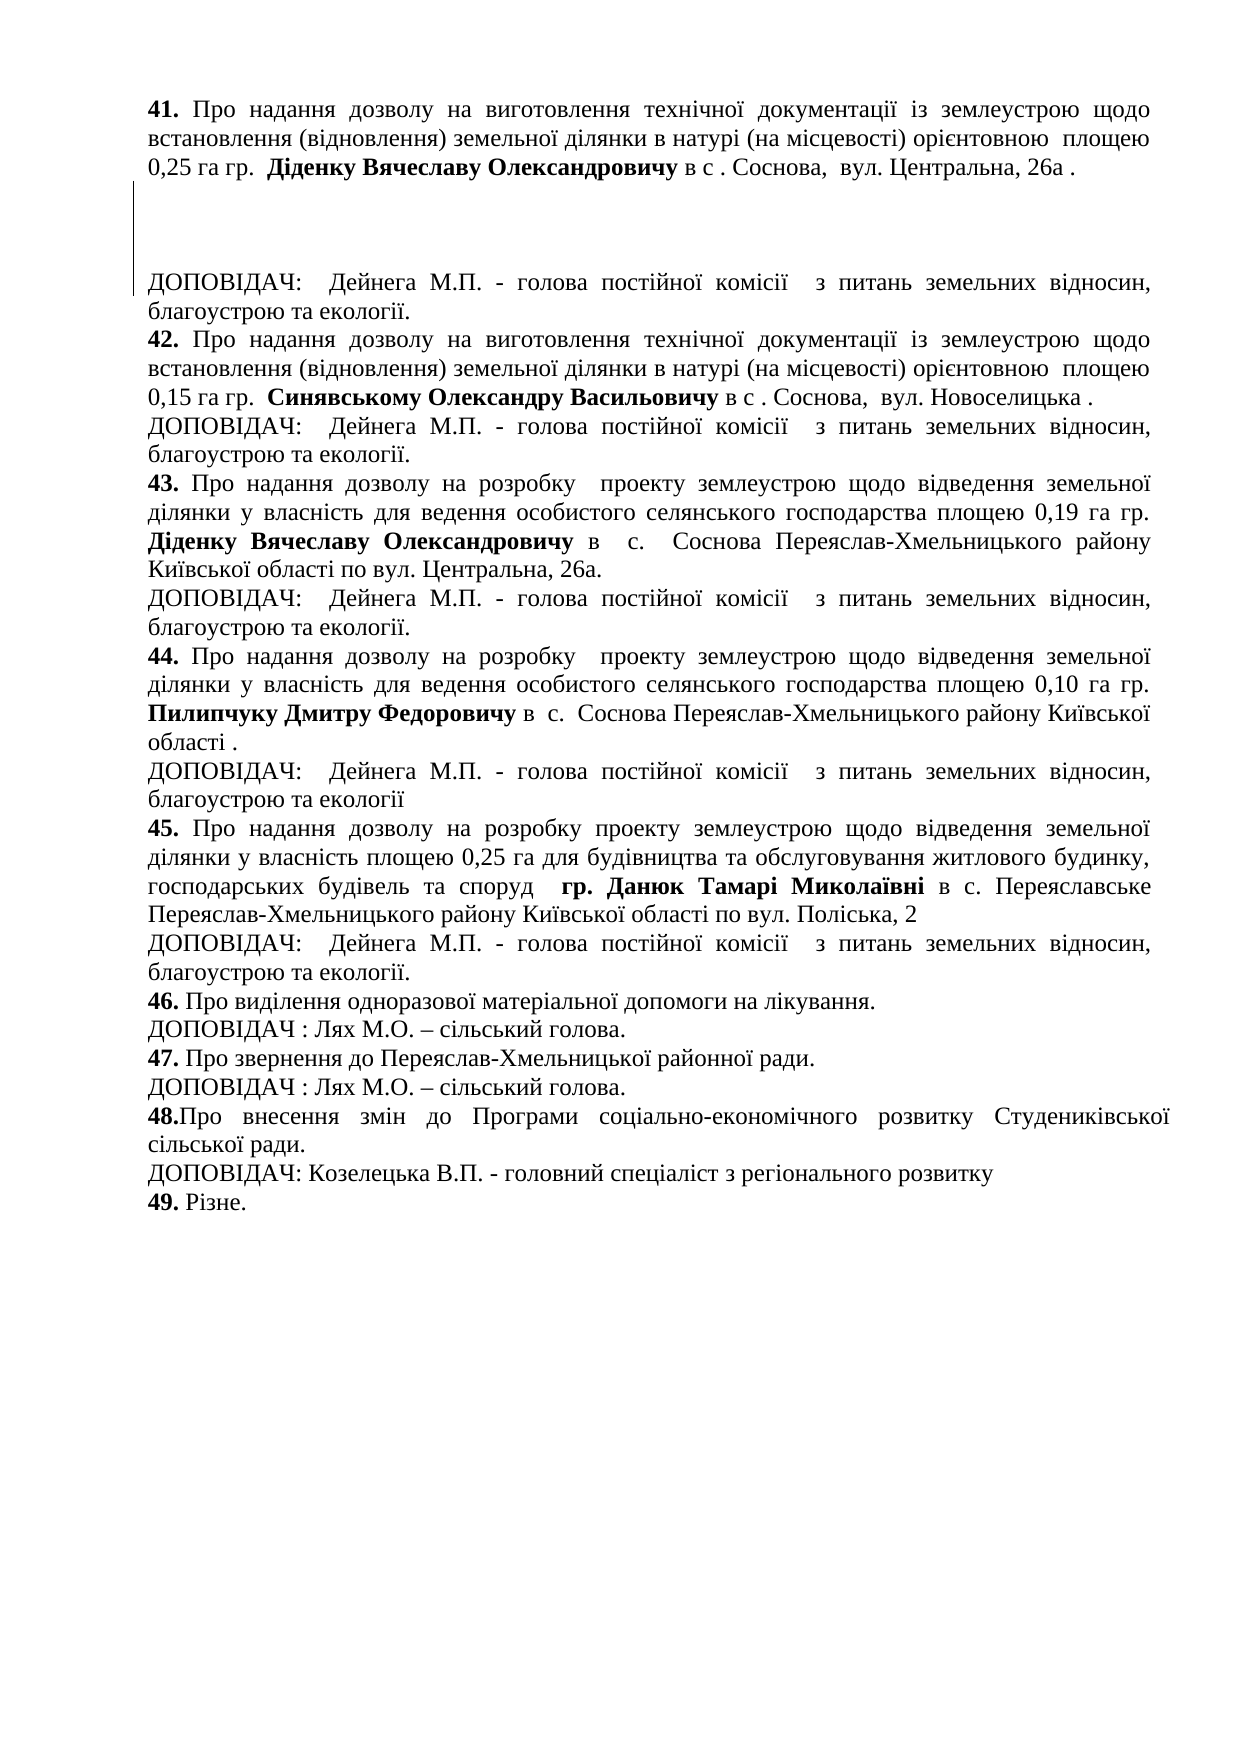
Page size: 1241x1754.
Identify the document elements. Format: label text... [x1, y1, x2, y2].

text ДОПОВІДАЧ: Дейнега М.П. - голова постійної комісії з питань земельних відносин, благоустрою та екології. [148, 411, 1152, 468]
list 49. Різне. [148, 1187, 1171, 1216]
text ДОПОВІДАЧ: Дейнега М.П. - голова постійної комісії з питань земельних відносин, благоустрою та екології [148, 756, 1152, 813]
text ДОПОВІДАЧ : Лях М.О. – сільський голова. [148, 1072, 1152, 1101]
text ДОПОВІДАЧ: Дейнега М.П. - голова постійної комісії з питань земельних відносин, благоустрою та екології. [148, 928, 1152, 986]
text 45. Про надання дозволу на розробку проекту землеустрою щодо відведення земельної ділянки у власність площею 0,25 га для будівництва та обслуговування житлового будинку, господарських будівель та споруд гр. Данюк Тамарі Миколаївні в с. Переяславське Переяслав-Хмельницького району Київської області по вул. Поліська, 2 [148, 813, 1152, 928]
text 42. Про надання дозволу на виготовлення технічної документації із землеустрою щодо встановлення (відновлення) земельної ділянки в натурі (на місцевості) орієнтовною площею 0,15 га гр. Синявському Олександру Васильовичу в с . Соснова, вул. Новоселицька . [148, 324, 1152, 411]
text 43. Про надання дозволу на розробку проекту землеустрою щодо відведення земельної ділянки у власність для ведення особистого селянського господарства площею 0,19 га гр. Діденку Вячеславу Олександровичу в с. Соснова Переяслав-Хмельницького району Київської області по вул. Центральна, 26а. [148, 468, 1152, 583]
text 44. Про надання дозволу на розробку проекту землеустрою щодо відведення земельної ділянки у власність для ведення особистого селянського господарства площею 0,10 га гр. Пилипчуку Дмитру Федоровичу в с. Соснова Переяслав-Хмельницького району Київської області . [148, 641, 1152, 756]
text 46. Про виділення одноразової матеріальної допомоги на лікування. [148, 986, 1152, 1014]
text ДОПОВІДАЧ: Козелецька В.П. - головний спеціаліст з регіонального розвитку [148, 1158, 1152, 1187]
text 47. Про звернення до Переяслав-Хмельницької районної ради. [148, 1043, 1171, 1072]
text ДОПОВІДАЧ : Лях М.О. – сільський голова. [148, 1014, 1152, 1043]
text 41. Про надання дозволу на виготовлення технічної документації із землеустрою щодо встановлення (відновлення) земельної ділянки в натурі (на місцевості) орієнтовною площею 0,25 га гр. Діденку Вячеславу Олександровичу в с . Соснова, вул. Центральна, 26а . [148, 94, 1152, 181]
text ДОПОВІДАЧ: Дейнега М.П. - голова постійної комісії з питань земельних відносин, благоустрою та екології. [148, 583, 1152, 641]
text ДОПОВІДАЧ: Дейнега М.П. - голова постійної комісії з питань земельних відносин, благоустрою та екології. [148, 267, 1152, 324]
text 48.Про внесення змін до Програми соціально-економічного розвитку Студениківської сільської ради. [148, 1101, 1171, 1158]
